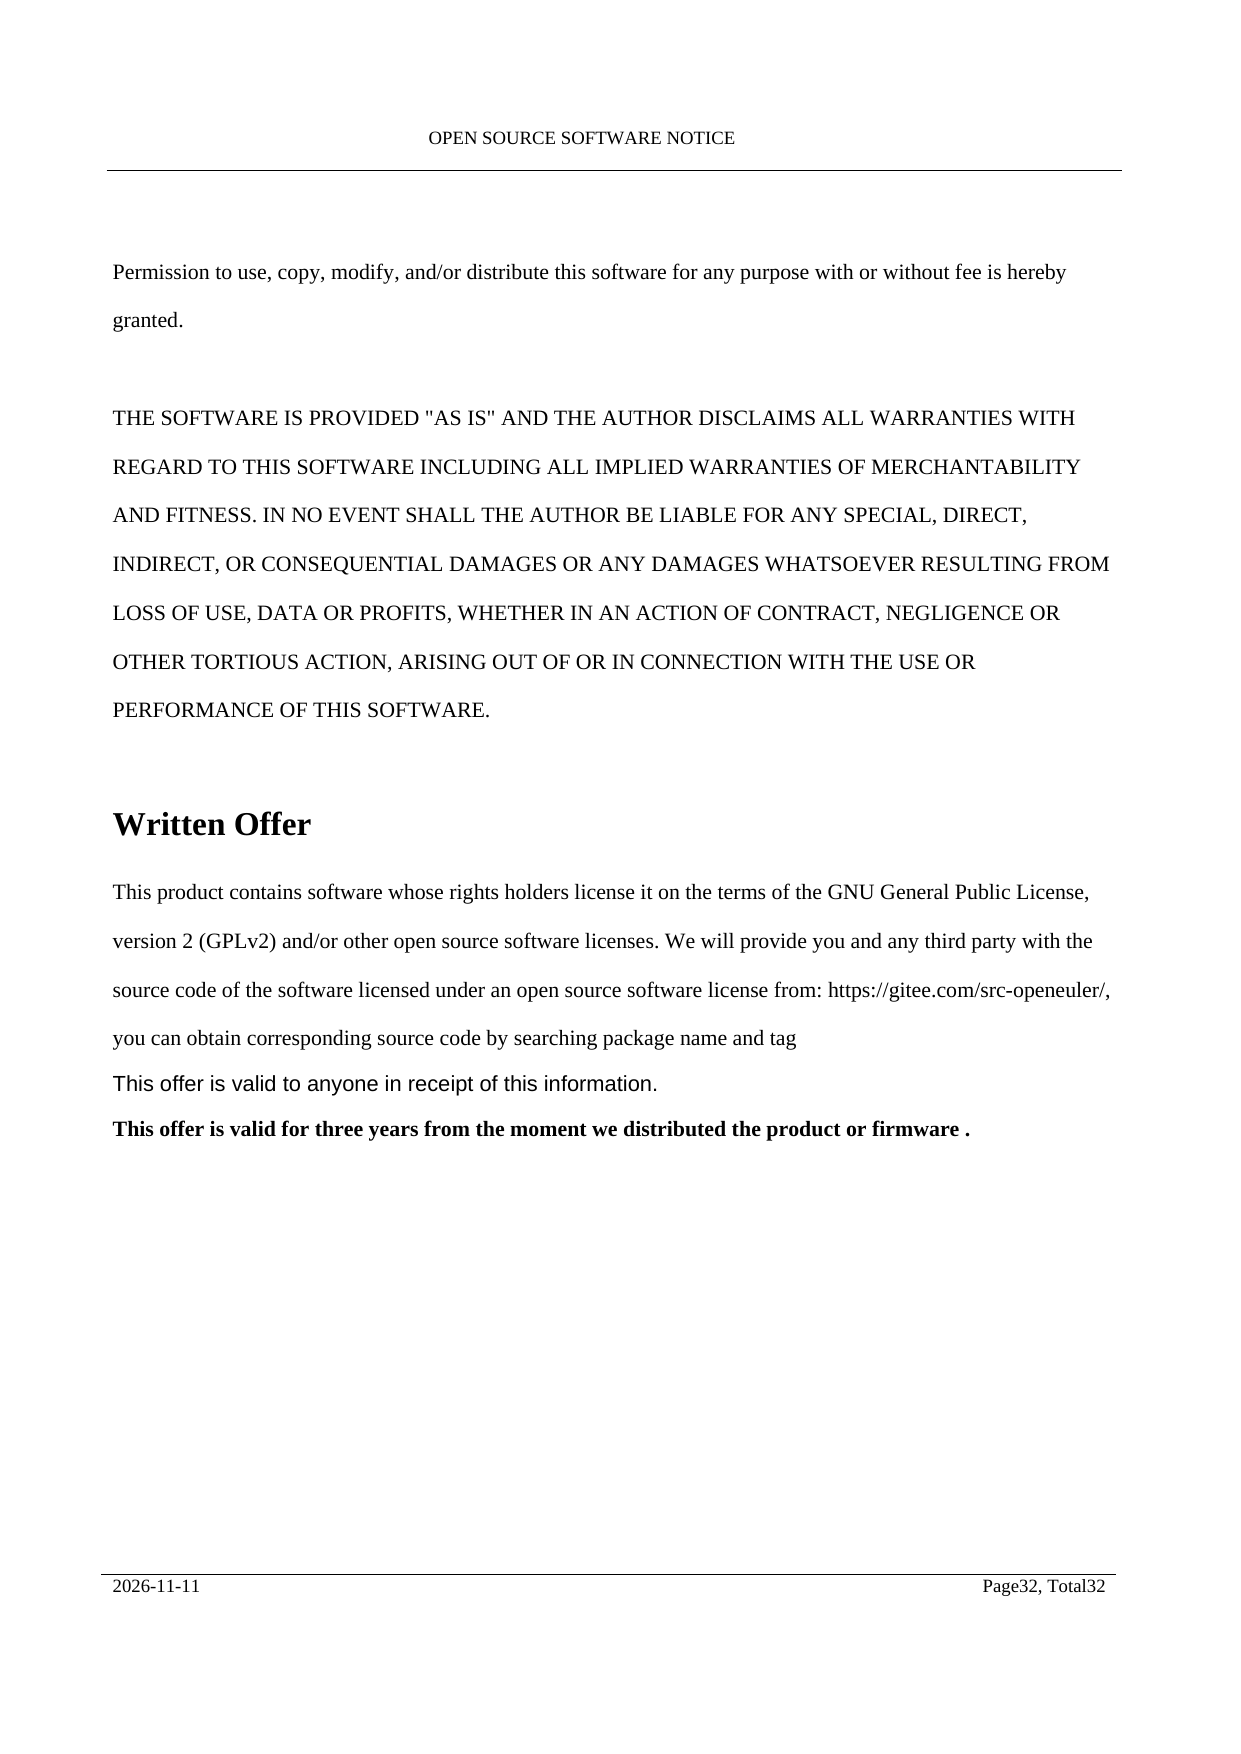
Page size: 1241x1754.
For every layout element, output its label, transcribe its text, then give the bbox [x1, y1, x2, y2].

text This offer is valid for three years from the moment we distributed the product or firmware . [112, 1112, 1128, 1144]
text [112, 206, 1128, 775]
text This offer is valid to anyone in receipt of this information. [112, 1067, 1128, 1099]
text This product contains software whose rights holders license it on the terms of the GNU General Public License, version 2 (GPLv2) and/or other open source software licenses. We will provide you and any third party with the source code of the software licensed under an open source software license from: https://gitee.com/src-openeuler/, you can obtain corresponding source code by searching package name and tag [112, 876, 1128, 1054]
text Written Offer [112, 791, 1128, 856]
